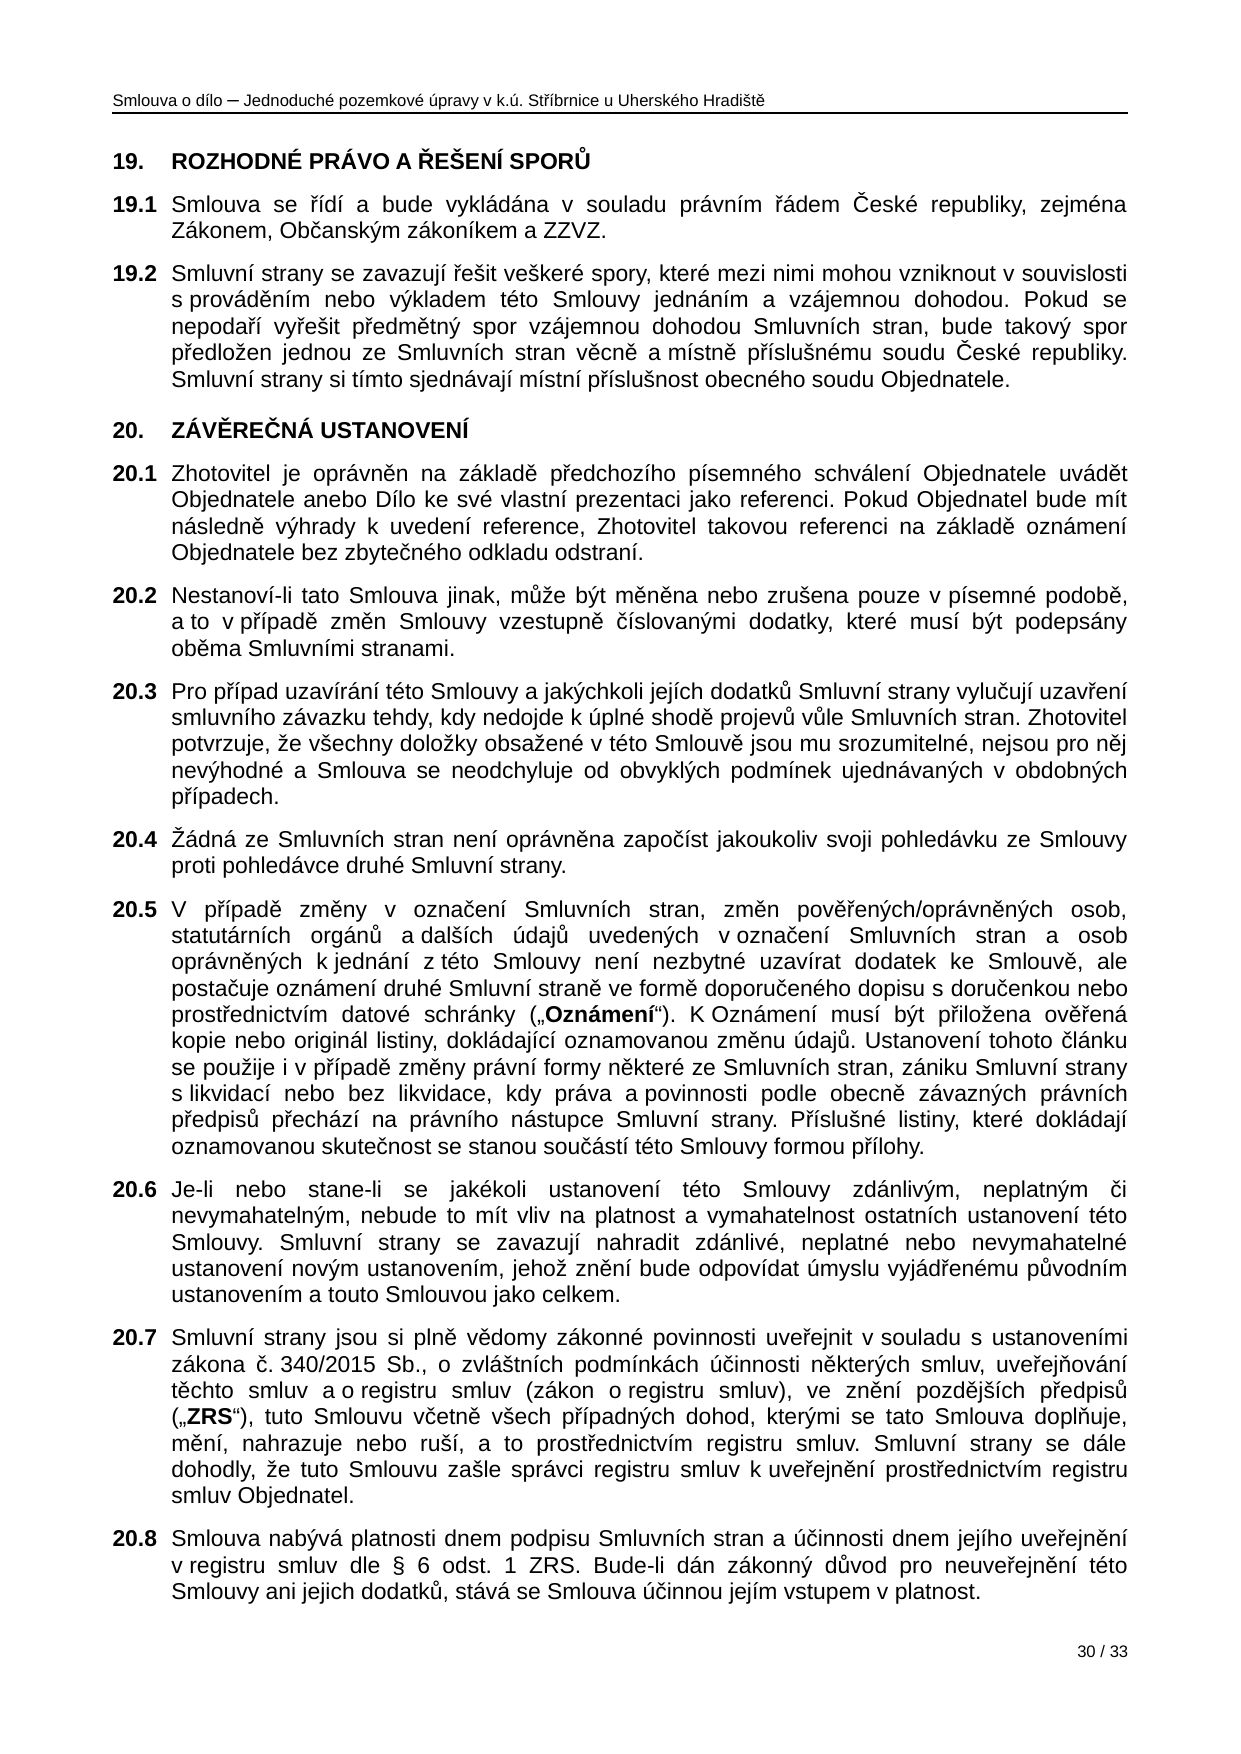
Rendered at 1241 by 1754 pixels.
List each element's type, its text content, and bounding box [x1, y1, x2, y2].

text Smlouva nabývá platnosti dnem podpisu Smluvních stran a účinnosti dnem jejího uveřejnění v registru smluv dle § 6 odst. 1 ZRS. Bude-li dán zákonný důvod pro neuveřejnění této Smlouvy ani jejich dodatků, stává se Smlouva účinnou jejím vstupem v platnost. [112, 1525, 1128, 1604]
text Rozhodné právo a řešení sporů [112, 148, 1128, 174]
text Žádná ze Smluvních stran není oprávněna započíst jakoukoliv svoji pohledávku ze Smlouvy proti pohledávce druhé Smluvní strany. [112, 826, 1128, 879]
text Smluvní strany jsou si plně vědomy zákonné povinnosti uveřejnit v souladu s ustanoveními zákona č. 340/2015 Sb., o zvláštních podmínkách účinnosti některých smluv, uveřejňování těchto smluv a o registru smluv (zákon o registru smluv), ve znění pozdějších předpisů („ZRS“), tuto Smlouvu včetně všech případných dohod, kterými se tato Smlouva doplňuje, mění, nahrazuje nebo ruší, a to prostřednictvím registru smluv. Smluvní strany se dále dohodly, že tuto Smlouvu zašle správci registru smluv k uveřejnění prostřednictvím registru smluv Objednatel. [112, 1324, 1128, 1509]
text Je-li nebo stane-li se jakékoli ustanovení této Smlouvy zdánlivým, neplatným či nevymahatelným, nebude to mít vliv na platnost a vymahatelnost ostatních ustanovení této Smlouvy. Smluvní strany se zavazují nahradit zdánlivé, neplatné nebo nevymahatelné ustanovení novým ustanovením, jehož znění bude odpovídat úmyslu vyjádřenému původním ustanovením a touto Smlouvou jako celkem. [112, 1176, 1128, 1307]
text Pro případ uzavírání této Smlouvy a jakýchkoli jejích dodatků Smluvní strany vylučují uzavření smluvního závazku tehdy, kdy nedojde k úplné shodě projevů vůle Smluvních stran. Zhotovitel potvrzuje, že všechny doložky obsažené v této Smlouvě jsou mu srozumitelné, nejsou pro něj nevýhodné a Smlouva se neodchyluje od obvyklých podmínek ujednávaných v obdobných případech. [112, 678, 1128, 809]
text Smlouva se řídí a bude vykládána v souladu právním řádem České republiky, zejména Zákonem, Občanským zákoníkem a ZZVZ. [112, 191, 1128, 243]
text Nestanoví-li tato Smlouva jinak, může být měněna nebo zrušena pouze v písemné podobě, a to v případě změn Smlouvy vzestupně číslovanými dodatky, které musí být podepsány oběma Smluvními stranami. [112, 582, 1128, 661]
text Zhotovitel je oprávněn na základě předchozího písemného schválení Objednatele uvádět Objednatele anebo Dílo ke své vlastní prezentaci jako referenci. Pokud Objednatel bude mít následně výhrady k uvedení reference, Zhotovitel takovou referenci na základě oznámení Objednatele bez zbytečného odkladu odstraní. [112, 460, 1128, 565]
text Smluvní strany se zavazují řešit veškeré spory, které mezi nimi mohou vzniknout v souvislosti s prováděním nebo výkladem této Smlouvy jednáním a vzájemnou dohodou. Pokud se nepodaří vyřešit předmětný spor vzájemnou dohodou Smluvních stran, bude takový spor předložen jednou ze Smluvních stran věcně a místně příslušnému soudu České republiky. Smluvní strany si tímto sjednávají místní příslušnost obecného soudu Objednatele. [112, 260, 1128, 392]
text V případě změny v označení Smluvních stran, změn pověřených/oprávněných osob, statutárních orgánů a dalších údajů uvedených v označení Smluvních stran a osob oprávněných k jednání z této Smlouvy není nezbytné uzavírat dodatek ke Smlouvě, ale postačuje oznámení druhé Smluvní straně ve formě doporučeného dopisu s doručenkou nebo prostřednictvím datové schránky („Oznámení“). K Oznámení musí být přiložena ověřená kopie nebo originál listiny, dokládající oznamovanou změnu údajů. Ustanovení tohoto článku se použije i v případě změny právní formy některé ze Smluvních stran, zániku Smluvní strany s likvidací nebo bez likvidace, kdy práva a povinnosti podle obecně závazných právních předpisů přechází na právního nástupce Smluvní strany. Příslušné listiny, které dokládají oznamovanou skutečnost se stanou součástí této Smlouvy formou přílohy. [112, 896, 1128, 1159]
text Závěrečná ustanovení [112, 417, 1128, 443]
